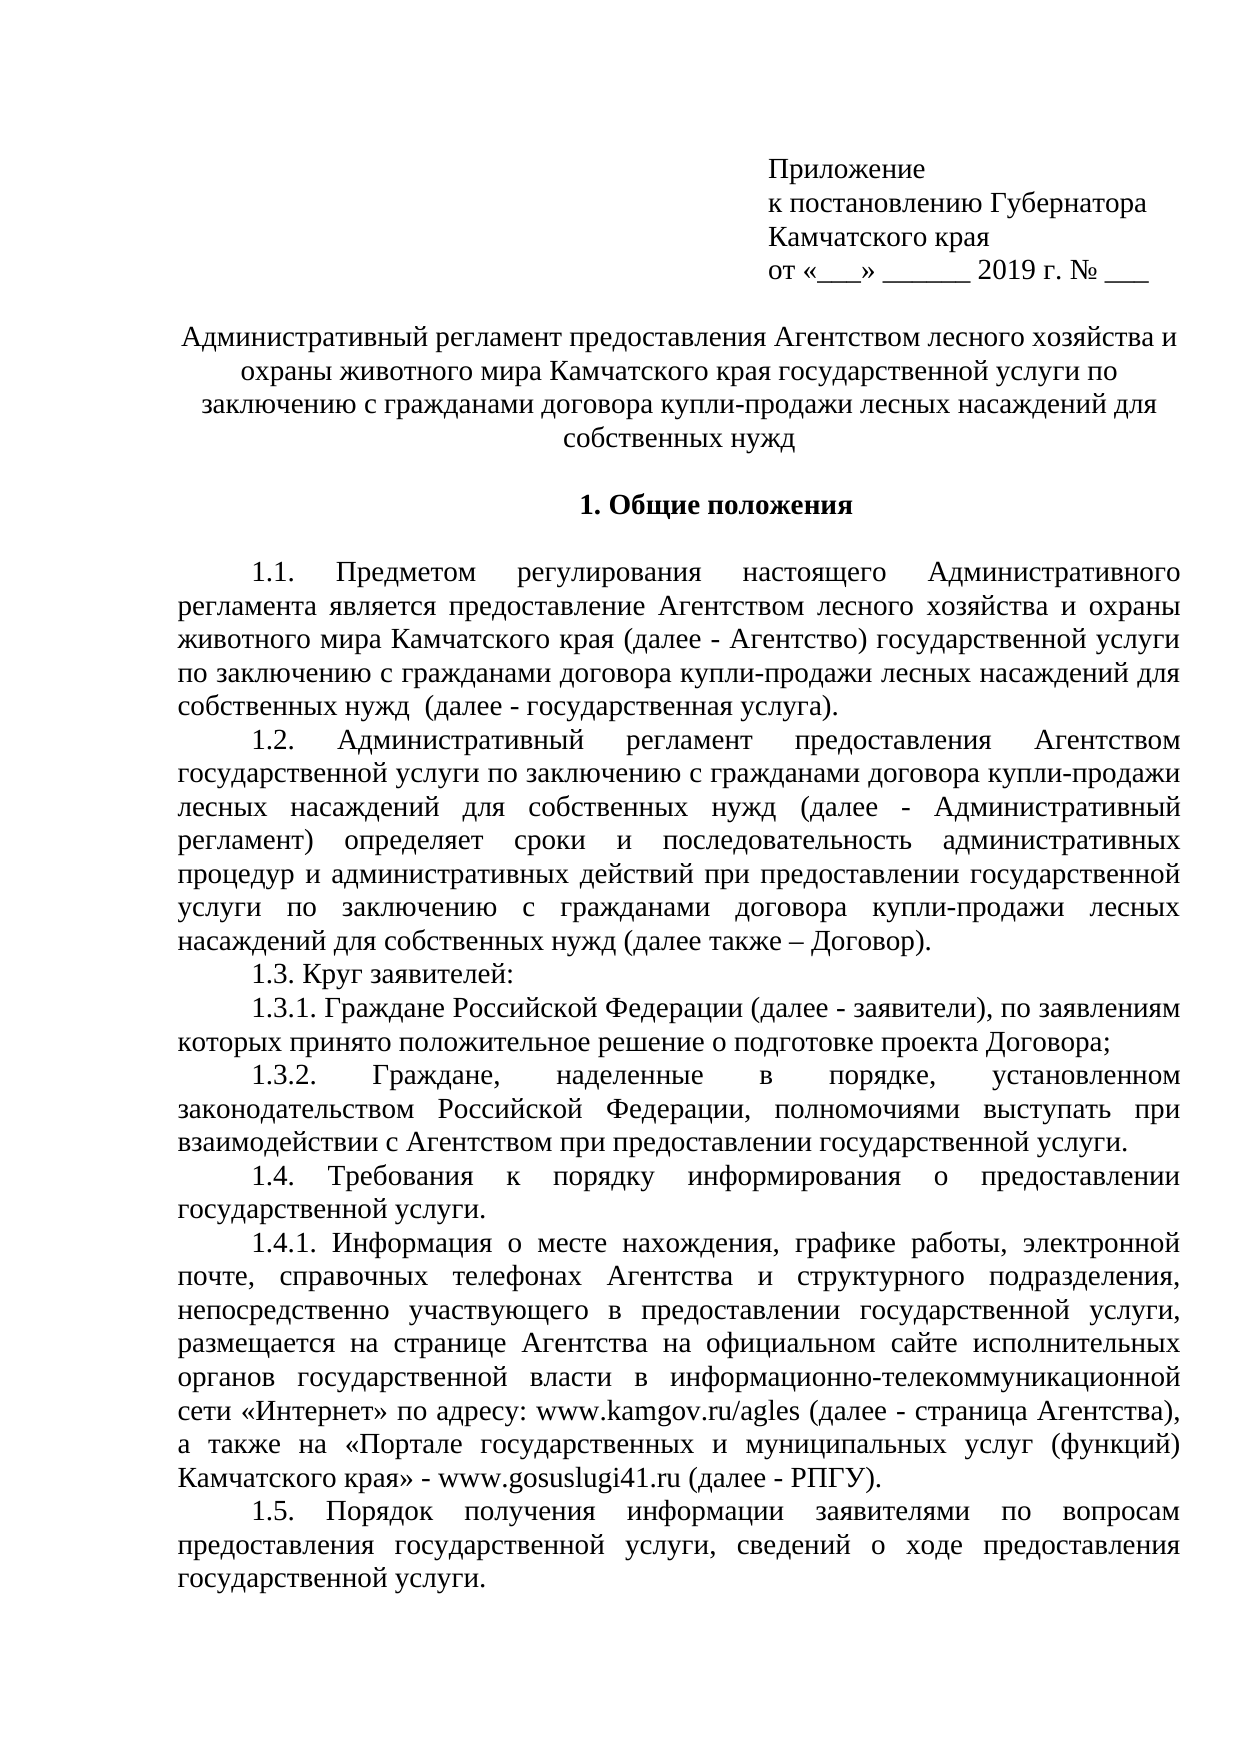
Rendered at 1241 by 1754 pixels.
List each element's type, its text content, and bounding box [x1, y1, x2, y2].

text 1.3. Круг заявителей: [177, 957, 1181, 990]
text 1.4. Требования к порядку информирования о предоставлении государственной услуги. [177, 1158, 1181, 1225]
text 1.5. Порядок получения информации заявителями по вопросам предоставления государственной услуги, сведений о ходе предоставления государственной услуги. [177, 1493, 1181, 1594]
text Приложение [768, 152, 1181, 185]
title 1. Общие положения [177, 487, 1181, 521]
text 1.3.2. Граждане, наделенные в порядке, установленном законодательством Российской Федерации, полномочиями выступать при взаимодействии с Агентством при предоставлении государственной услуги. [177, 1057, 1181, 1158]
text 1.2. Административный регламент предоставления Агентством государственной услуги по заключению с гражданами договора купли-продажи лесных насаждений для собственных нужд (далее - Административный регламент) определяет сроки и последовательность административных процедур и административных действий при предоставлении государственной услуги по заключению с гражданами договора купли-продажи лесных насаждений для собственных нужд (далее также – Договор). [177, 722, 1181, 957]
text от «___» ______ 2019 г. № ___ [768, 252, 1181, 286]
text 1.1. Предметом регулирования настоящего Административного регламента является предоставление Агентством лесного хозяйства и охраны животного мира Камчатского края (далее - Агентство) государственной услуги по заключению с гражданами договора купли-продажи лесных насаждений для собственных нужд (далее - государственная услуга). [177, 554, 1181, 722]
text к постановлению Губернатора Камчатского края [768, 185, 1181, 252]
text 1.3.1. Граждане Российской Федерации (далее - заявители), по заявлениям которых принято положительное решение о подготовке проекта Договора; [177, 990, 1181, 1057]
text 1.4.1. Информация о месте нахождения, графике работы, электронной почте, справочных телефонах Агентства и структурного подразделения, непосредственно участвующего в предоставлении государственной услуги, размещается на странице Агентства на официальном сайте исполнительных органов государственной власти в информационно-телекоммуникационной сети «Интернет» по адресу: www.kamgov.ru/agles (далее - страница Агентства), а также на «Портале государственных и муниципальных услуг (функций) Камчатского края» - www.gosuslugi41.ru (далее - РПГУ). [177, 1225, 1181, 1493]
text Административный регламент предоставления Агентством лесного хозяйства и охраны животного мира Камчатского края государственной услуги по заключению с гражданами договора купли-продажи лесных насаждений для собственных нужд [177, 319, 1181, 453]
